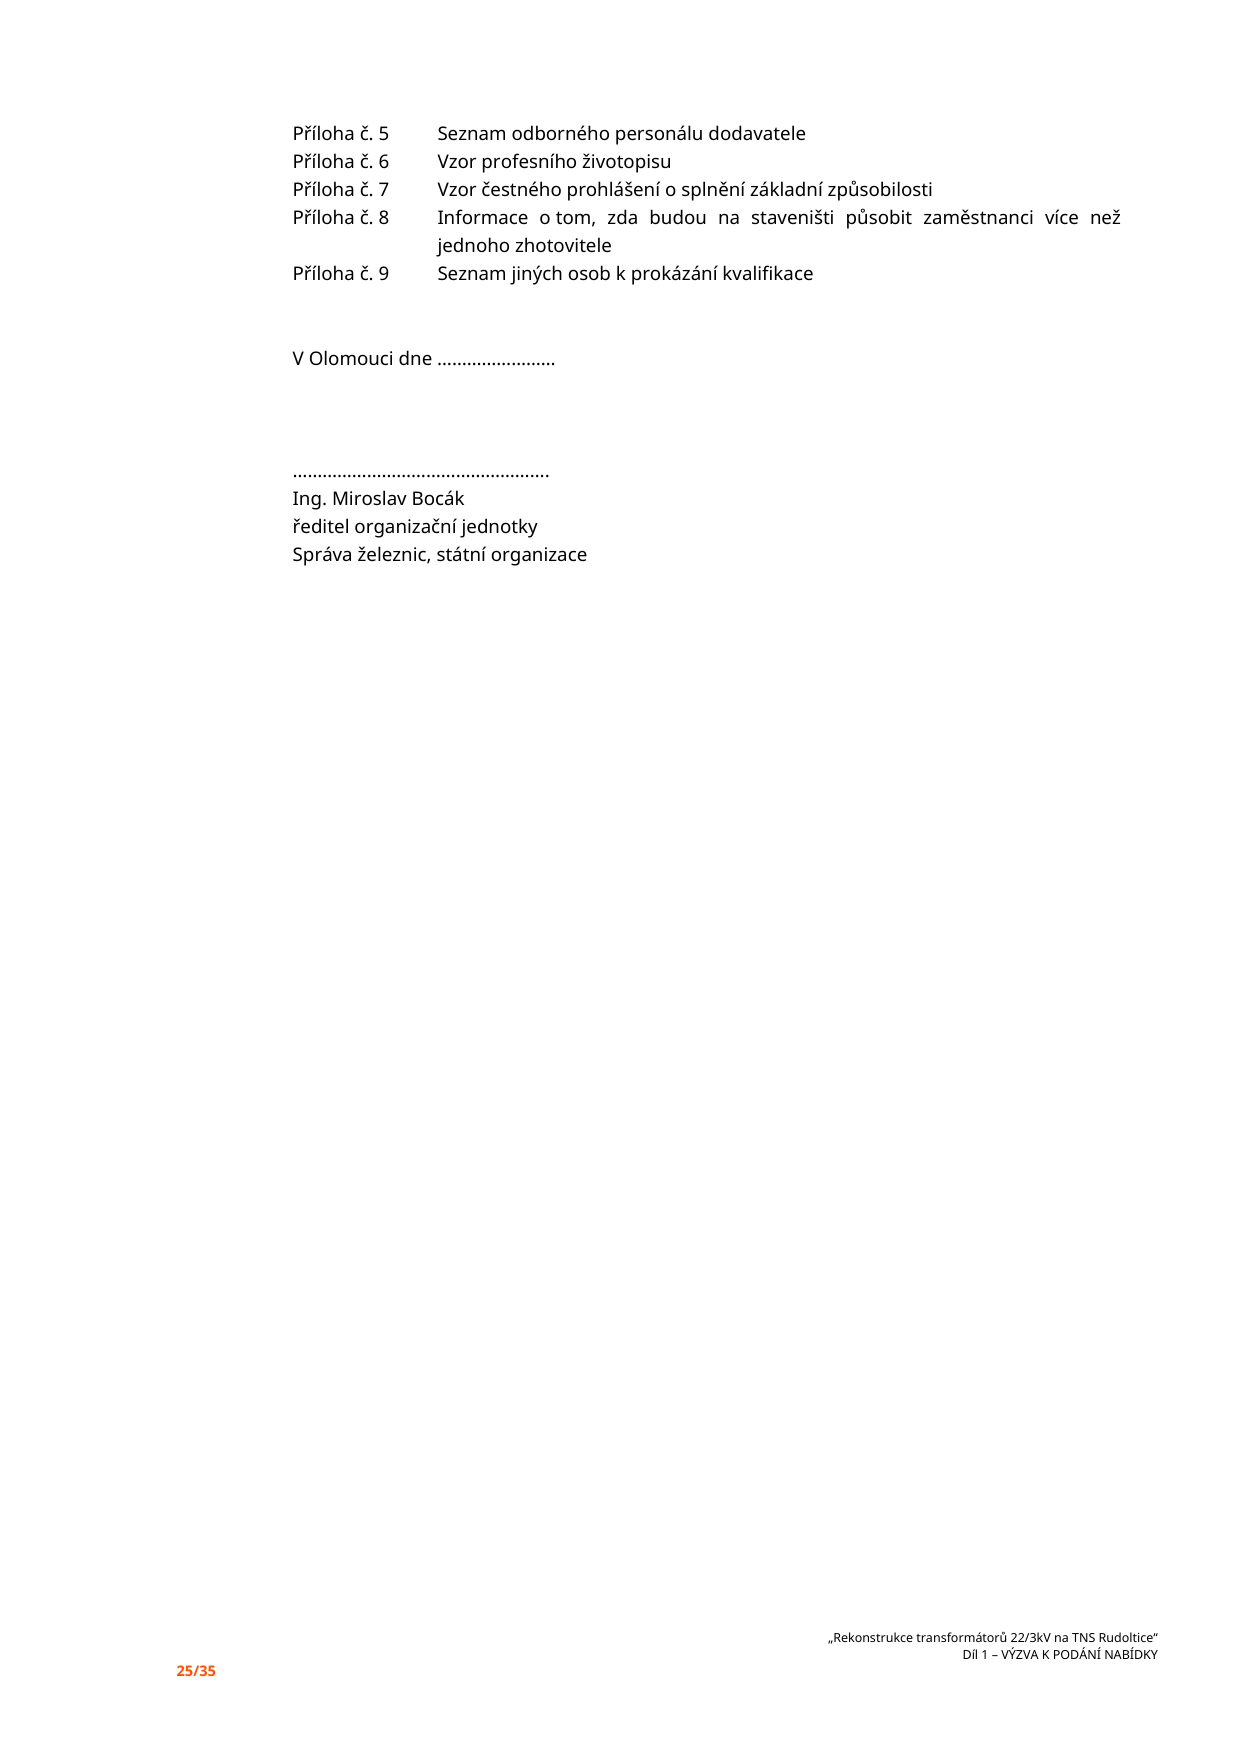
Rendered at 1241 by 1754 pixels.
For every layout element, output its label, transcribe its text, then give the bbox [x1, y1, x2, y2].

text Příloha č. 7 Vzor čestného prohlášení o splnění základní způsobilosti [292, 177, 1122, 202]
text Ing. Miroslav Bocák [292, 485, 1122, 510]
text Správa železnic, státní organizace [292, 541, 1122, 566]
text Příloha č. 9 Seznam jiných osob k prokázání kvalifikace [292, 261, 1122, 286]
text Příloha č. 8 Informace o tom, zda budou na staveništi působit zaměstnanci více než jednoho zhotovitele [292, 205, 1122, 258]
text ……………………………………………. [292, 457, 1122, 482]
text Příloha č. 6 Vzor profesního životopisu [292, 149, 1122, 174]
text ředitel organizační jednotky [292, 513, 1122, 538]
text V Olomouci dne …………………… [292, 345, 1122, 370]
text Příloha č. 5 Seznam odborného personálu dodavatele [292, 121, 1122, 146]
